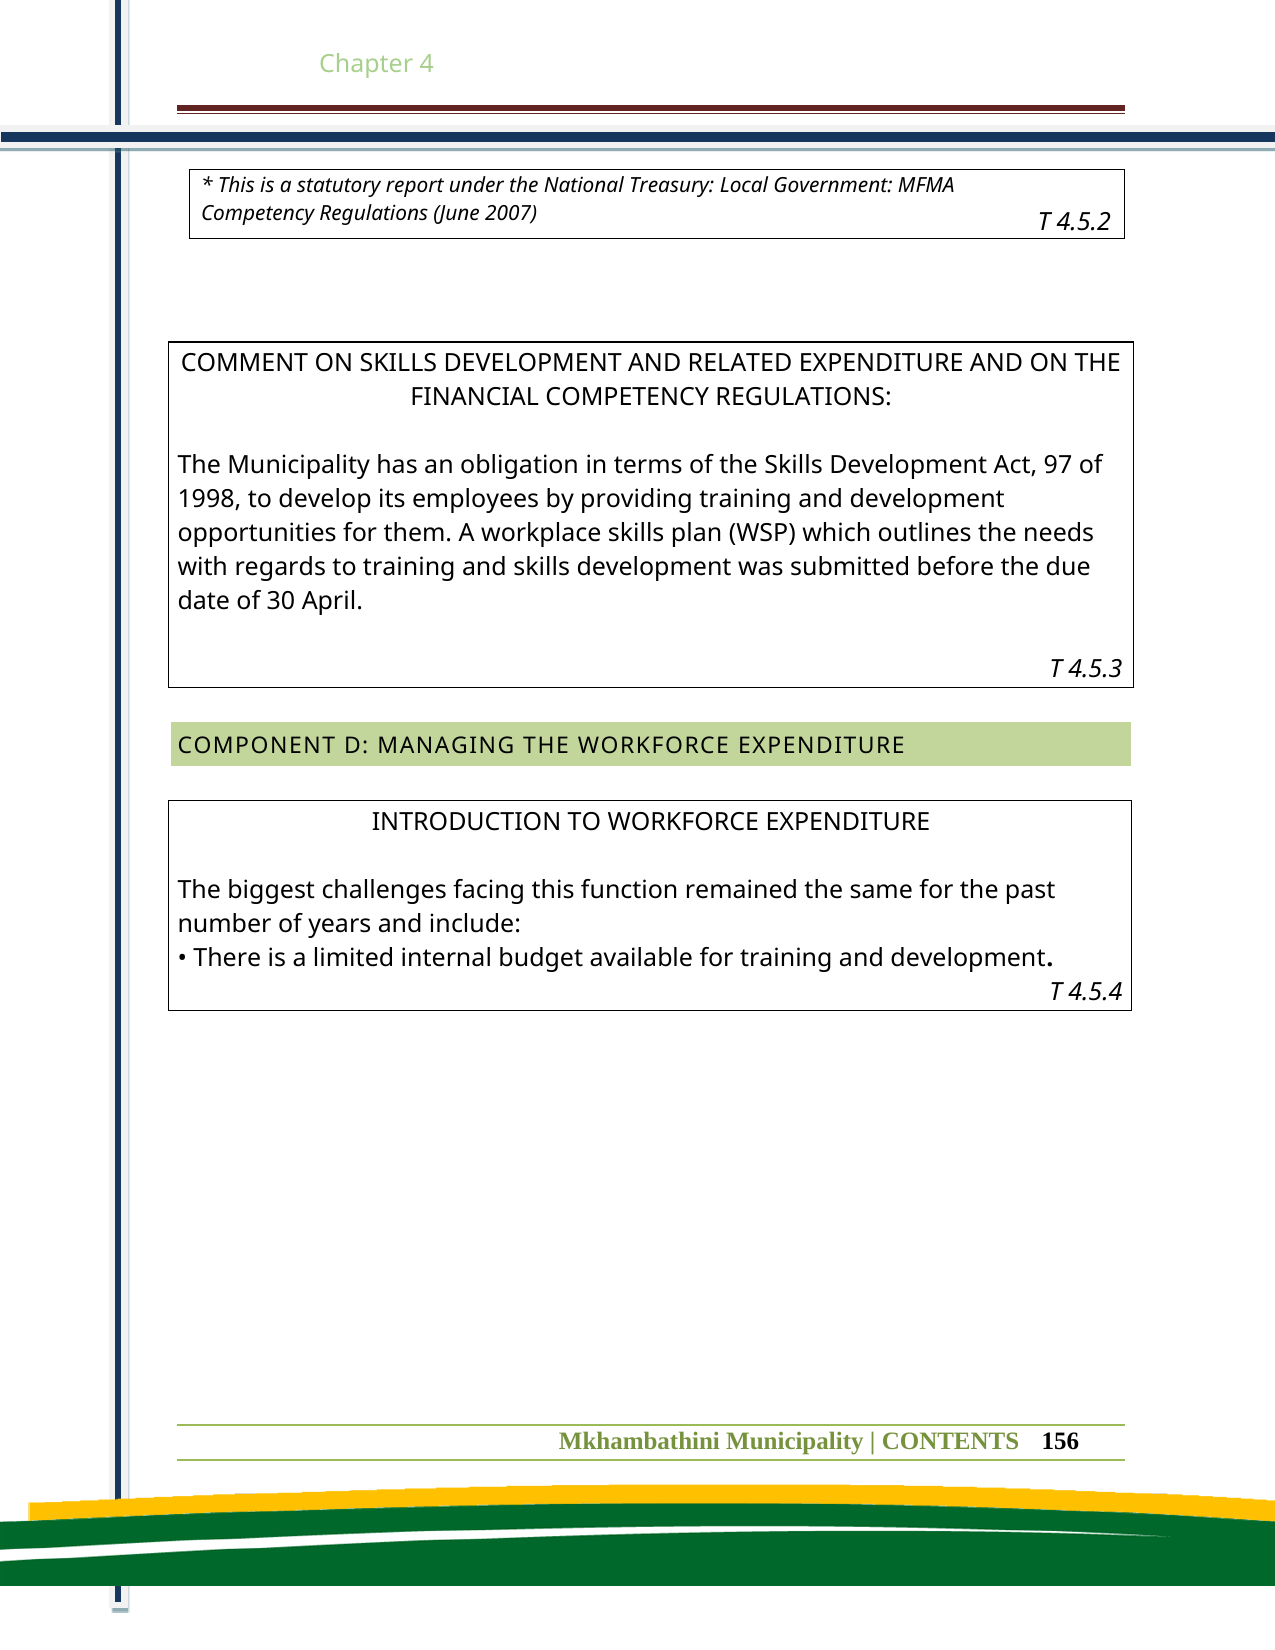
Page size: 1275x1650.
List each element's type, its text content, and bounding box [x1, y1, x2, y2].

text The biggest challenges facing this function remained the same for the past number of years and include: [177, 871, 1125, 939]
subtitle COMPONENT D: MANAGING THE WORKFORCE EXPENDITURE [177, 729, 1125, 760]
text COMMENT ON SKILLS DEVELOPMENT AND RELATED EXPENDITURE AND ON THE FINANCIAL COMPETENCY REGULATIONS: [169, 343, 1133, 413]
text INTRODUCTION TO WORKFORCE EXPENDITURE [169, 801, 1131, 837]
text T 4.5.4 [169, 970, 1131, 1010]
text The Municipality has an obligation in terms of the Skills Development Act, 97 of 1998, to develop its employees by providing training and development opportunities for them. A workplace skills plan (WSP) which outlines the needs with regards to training and skills development was submitted before the due date of 30 April. [177, 447, 1125, 617]
picture [0, 1484, 1275, 1586]
text • There is a limited internal budget available for training and development. [177, 939, 1125, 970]
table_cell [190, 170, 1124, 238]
text T 4.5.3 [169, 648, 1133, 687]
